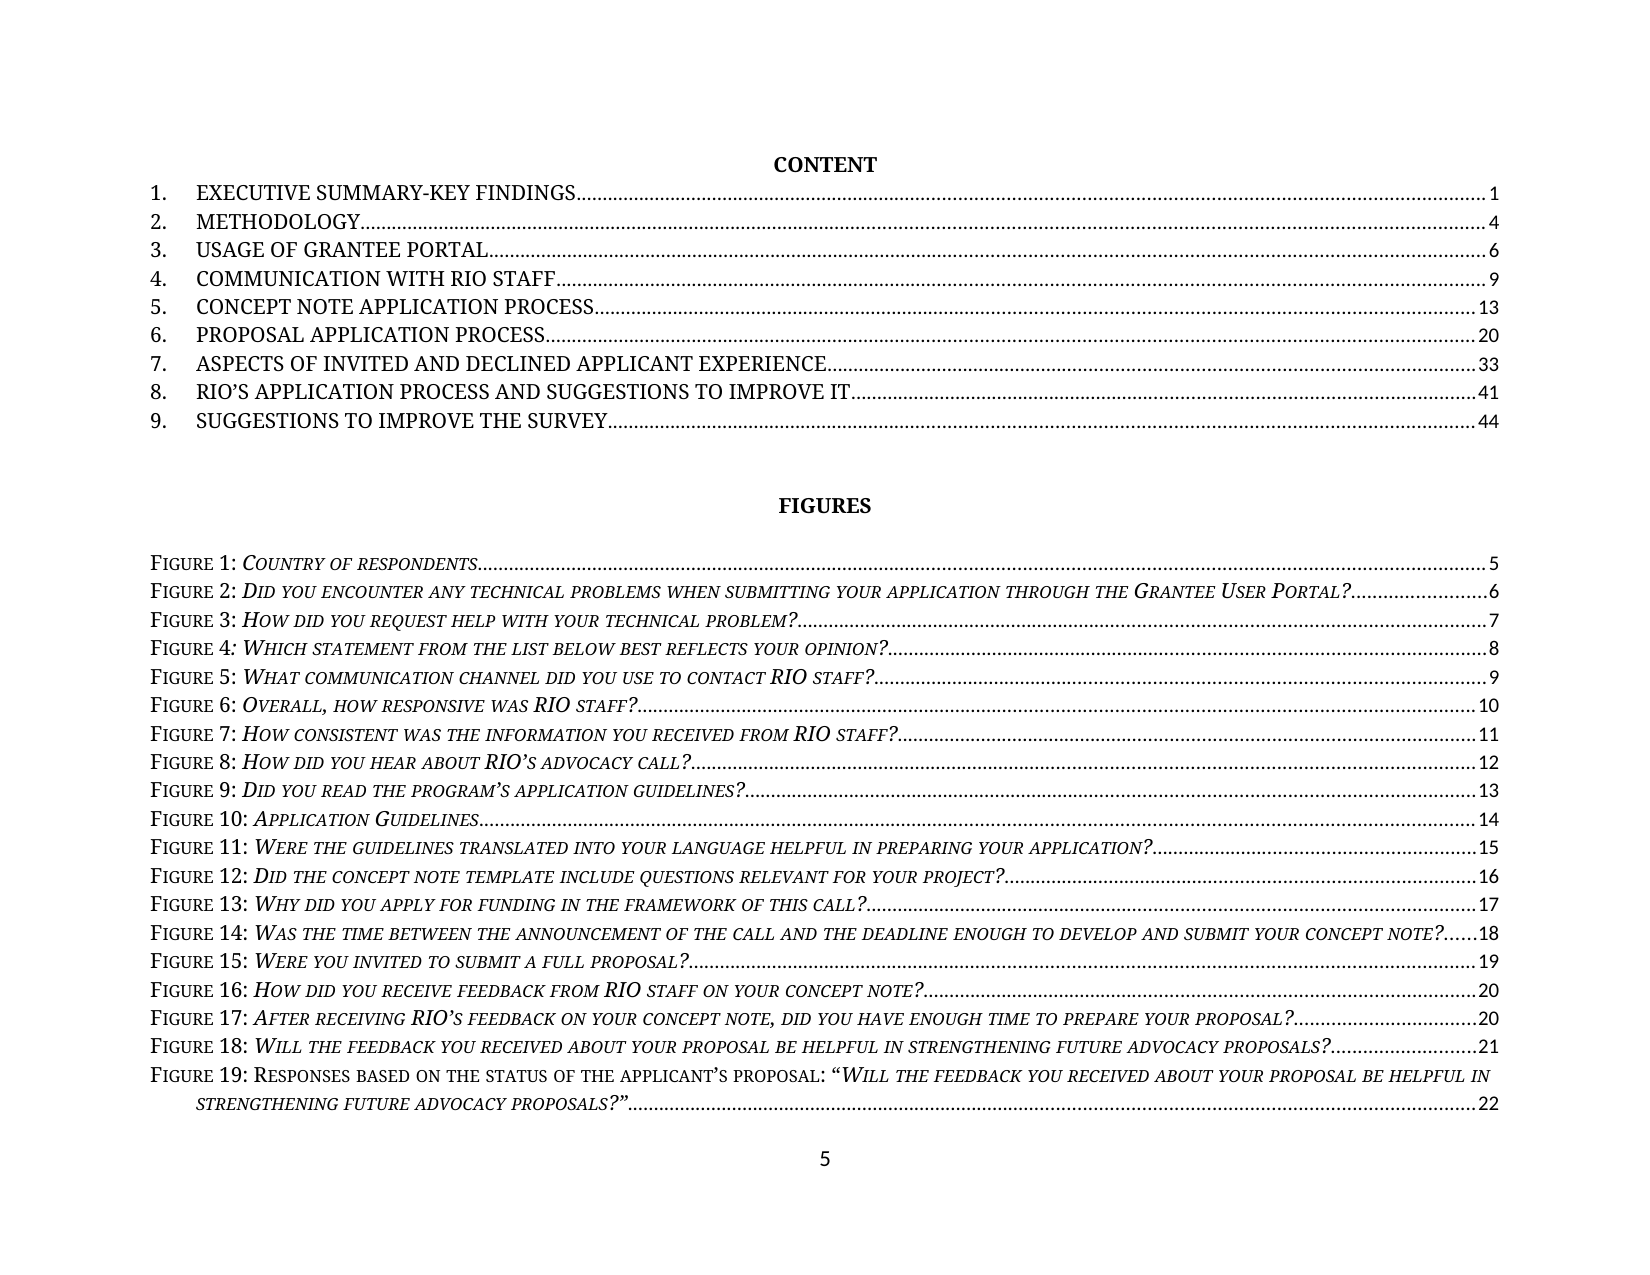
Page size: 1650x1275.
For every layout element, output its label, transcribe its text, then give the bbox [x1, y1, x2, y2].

text Figure 19: Responses based on the status of the applicant’s proposal: “Will the feedback you received about your proposal be helpful in strengthening future advocacy proposals?” 22 [150, 1060, 1500, 1117]
text 1. Executive Summary-Key Findings 1 [150, 178, 1500, 207]
text Figure 13: Why did you apply for funding in the framework of this call? 17 [150, 889, 1500, 918]
text figures [150, 491, 1500, 520]
text Figure 5: What communication channel did you use to contact RIO staff? 9 [150, 662, 1500, 690]
text 5. Concept Note Application Process 13 [150, 292, 1500, 321]
text 2. Methodology 4 [150, 207, 1500, 235]
text Figure 2: Did you encounter any technical problems when submitting your application through the Grantee User Portal? 6 [150, 577, 1500, 605]
text Figure 11: Were the guidelines translated into your language helpful in preparing your application? 15 [150, 832, 1500, 861]
text Figure 7: How consistent was the information you received from RIO staff? 11 [150, 719, 1500, 747]
text Figure 10: Application Guidelines 14 [150, 804, 1500, 832]
text CONTENT [150, 150, 1500, 178]
text Figure 17: After receiving RIO’s feedback on your concept note, did you have enough time to prepare your proposal? 20 [150, 1003, 1500, 1032]
text 9. Suggestions to Improve the Survey 44 [150, 406, 1500, 434]
text Figure 6: Overall, how responsive was RIO staff? 10 [150, 690, 1500, 719]
text 4. Communication with RIO staff 9 [150, 264, 1500, 292]
text Figure 3: How did you request help with your technical problem? 7 [150, 605, 1500, 633]
text Figure 4: Which statement from the list below best reflects your opinion? 8 [150, 633, 1500, 662]
text Figure 1: Country of respondents 5 [150, 548, 1500, 577]
text Figure 8: How did you hear about RIO’s advocacy call? 12 [150, 747, 1500, 776]
text Figure 12: Did the concept note template include questions relevant for your project? 16 [150, 861, 1500, 889]
text Figure 14: Was the time between the announcement of the call and the deadline enough to develop and submit your concept note? 18 [150, 918, 1500, 946]
text Figure 15: Were you invited to submit a full proposal? 19 [150, 946, 1500, 975]
text 8. RIO’s Application Process and Suggestions to Improve It 41 [150, 377, 1500, 406]
text Figure 9: Did you read the program’s application guidelines? 13 [150, 776, 1500, 804]
text 6. Proposal Application Process 20 [150, 321, 1500, 349]
text 7. Aspects of Invited and Declined Applicant Experience 33 [150, 349, 1500, 377]
text Figure 16: How did you receive feedback from RIO staff on your concept note? 20 [150, 975, 1500, 1003]
text 3. Usage of Grantee Portal 6 [150, 235, 1500, 264]
text Figure 18: Will the feedback you received about your proposal be helpful in strengthening future advocacy proposals? 21 [150, 1032, 1500, 1060]
